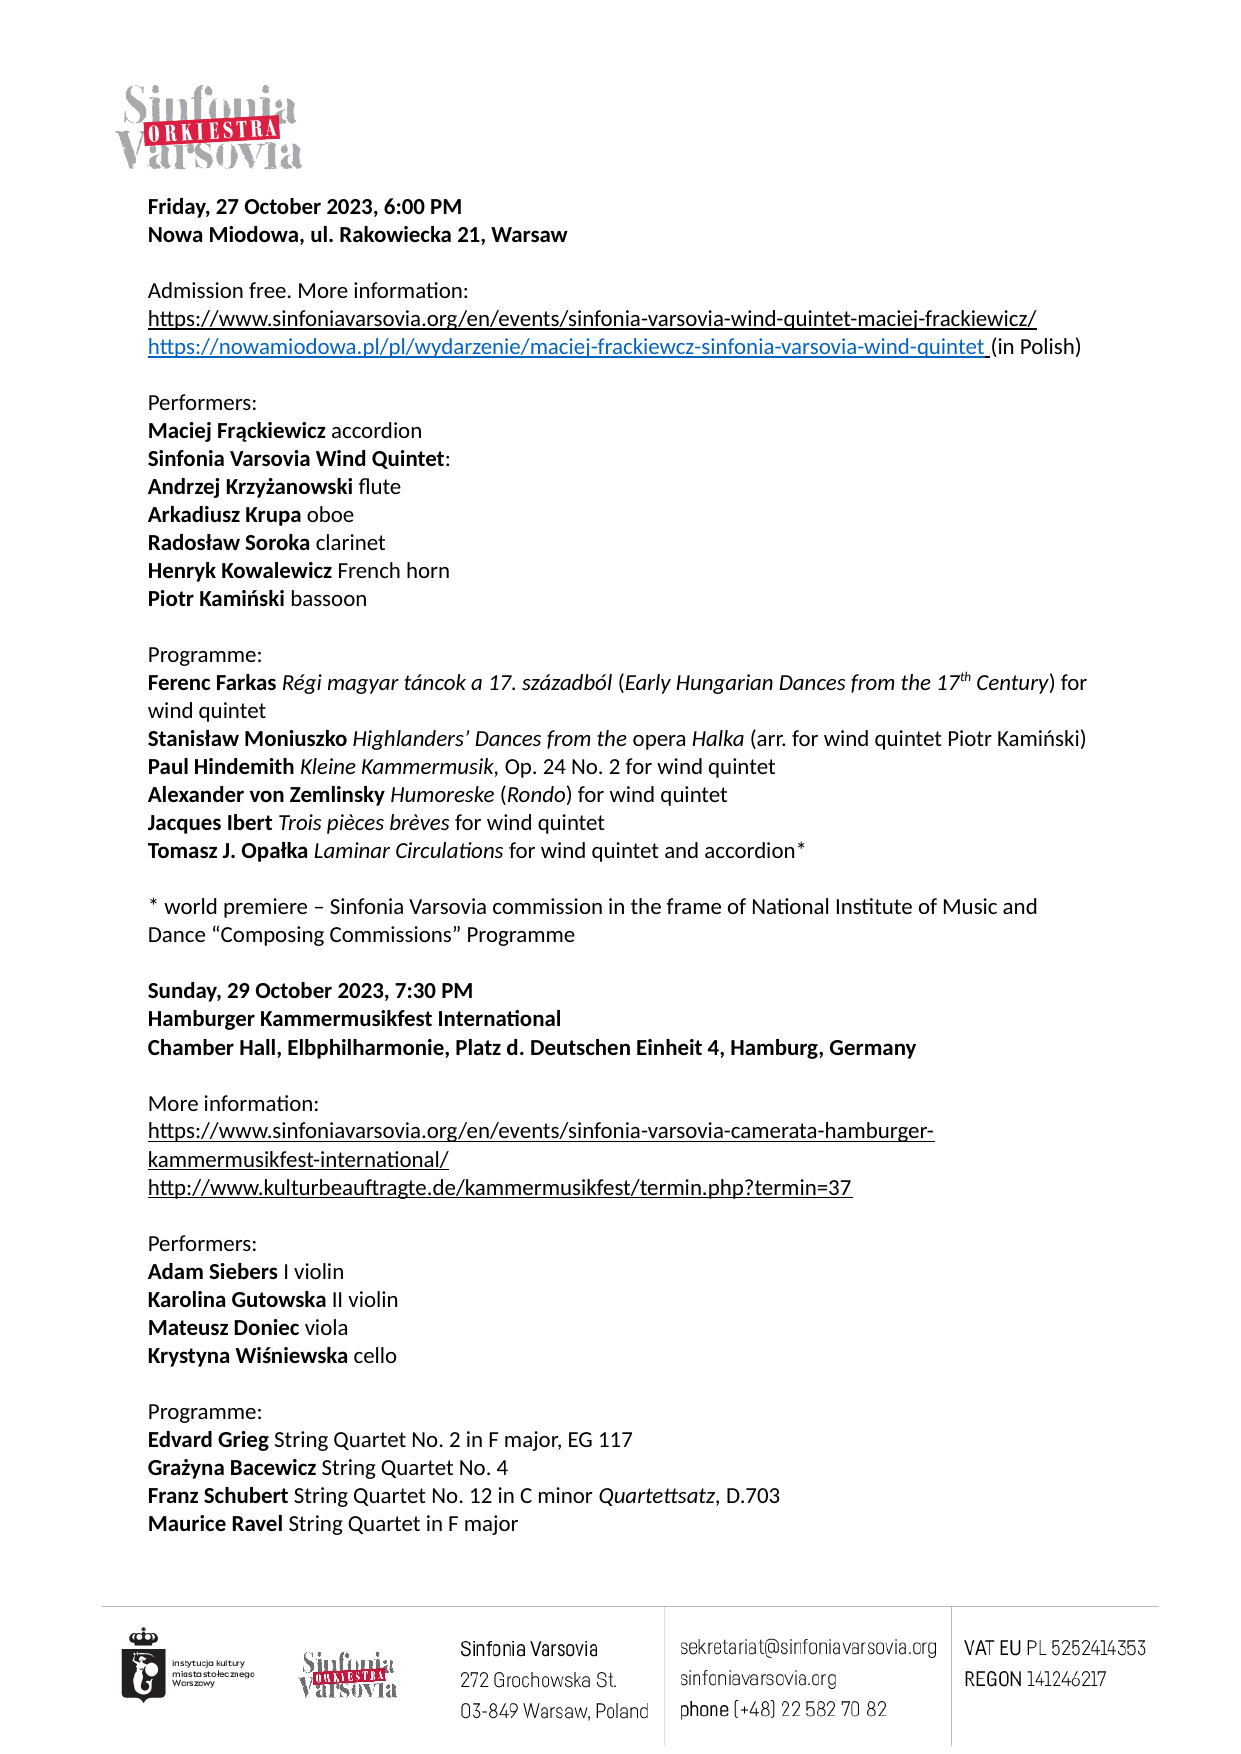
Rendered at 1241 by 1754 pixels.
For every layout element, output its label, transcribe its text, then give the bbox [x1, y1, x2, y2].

text Chamber Hall, Elbphilharmonie, Platz d. Deutschen Einheit 4, Hamburg, Germany [148, 1033, 1093, 1061]
text Tomasz J. Opałka Laminar Circulations for wind quintet and accordion* [148, 836, 1093, 864]
text Sinfonia Varsovia Wind Quintet: [148, 444, 1093, 472]
text https://nowamiodowa.pl/pl/wydarzenie/maciej-frackiewcz-sinfonia-varsovia-wind-quintet (in Polish) [148, 332, 1093, 360]
text Admission free. More information: [148, 276, 1093, 304]
text http://www.kulturbeauftragte.de/kammermusikfest/termin.php?termin=37 [148, 1173, 1093, 1201]
text Hamburger Kammermusikfest International [148, 1004, 1093, 1033]
text More information: [148, 1089, 1093, 1117]
text Andrzej Krzyżanowski flute [148, 472, 1093, 500]
text https://www.sinfoniavarsovia.org/en/events/sinfonia-varsovia-wind-quintet-maciej-frackiewicz/ [148, 304, 1093, 332]
text Grażyna Bacewicz String Quartet No. 4 [148, 1453, 1093, 1481]
text Jacques Ibert Trois pièces brèves for wind quintet [148, 808, 1093, 836]
text Piotr Kamiński bassoon [148, 584, 1093, 612]
text Programme: [148, 1397, 1093, 1425]
text Edvard Grieg String Quartet No. 2 in F major, EG 117 [148, 1425, 1093, 1453]
text Karolina Gutowska II violin [148, 1285, 1093, 1313]
text Mateusz Doniec viola [148, 1313, 1093, 1341]
text Ferenc Farkas Régi magyar táncok a 17. századból (Early Hungarian Dances from the 17th Century) for wind quintet [148, 668, 1093, 724]
text Programme: [148, 640, 1093, 668]
text Friday, 27 October 2023, 6:00 PM [148, 192, 1093, 220]
text Sunday, 29 October 2023, 7:30 PM [148, 977, 1093, 1004]
text * world premiere – Sinfonia Varsovia commission in the frame of National Institute of Music and Dance “Composing Commissions” Programme [148, 892, 1093, 948]
text Krystyna Wiśniewska cello [148, 1341, 1093, 1369]
text Paul Hindemith Kleine Kammermusik, Op. 24 No. 2 for wind quintet [148, 752, 1093, 780]
text Performers: [148, 388, 1093, 416]
text Stanisław Moniuszko Highlanders’ Dances from the opera Halka (arr. for wind quintet Piotr Kamiński) [148, 724, 1093, 752]
text Adam Siebers I violin [148, 1257, 1093, 1285]
text Franz Schubert String Quartet No. 12 in C minor Quartettsatz, D.703 [148, 1481, 1093, 1509]
text Maurice Ravel String Quartet in F major [148, 1509, 1093, 1537]
picture [100, 1606, 1159, 1752]
text Radosław Soroka clarinet [148, 528, 1093, 556]
text Henryk Kowalewicz French horn [148, 556, 1093, 584]
text Maciej Frąckiewicz accordion [148, 416, 1093, 444]
text Nowa Miodowa, ul. Rakowiecka 21, Warsaw [148, 220, 1093, 248]
picture [110, 81, 307, 173]
text Performers: [148, 1229, 1093, 1257]
text https://www.sinfoniavarsovia.org/en/events/sinfonia-varsovia-camerata-hamburger-kammermusikfest-international/ [148, 1117, 1093, 1173]
text Arkadiusz Krupa oboe [148, 500, 1093, 528]
text Alexander von Zemlinsky Humoreske (Rondo) for wind quintet [148, 780, 1093, 808]
